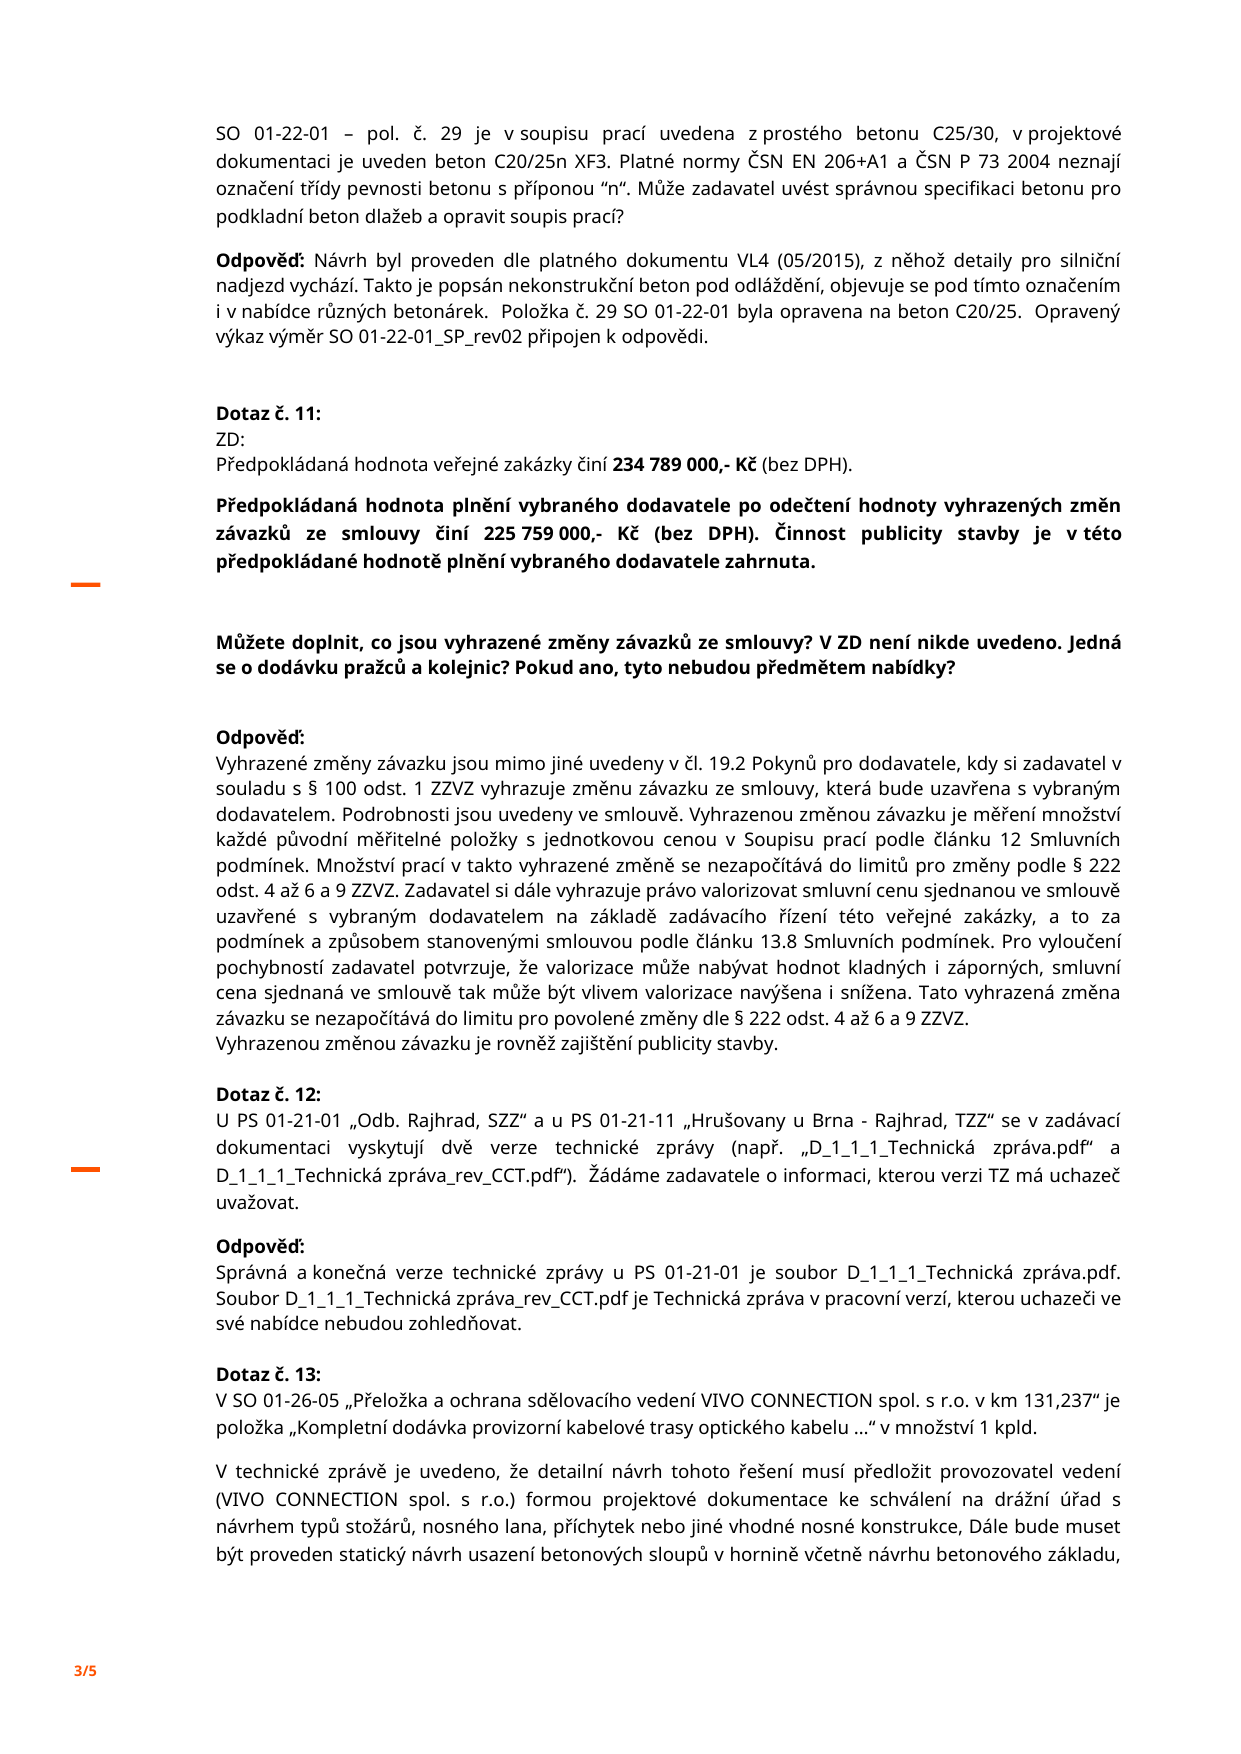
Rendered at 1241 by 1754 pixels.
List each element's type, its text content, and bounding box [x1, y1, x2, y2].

text Odpověď: [216, 1234, 1122, 1259]
text ZD: [216, 426, 1122, 451]
text Vyhrazenou změnou závazku je rovněž zajištění publicity stavby. [216, 1031, 1122, 1056]
text U PS 01-21-01 „Odb. Rajhrad, SZZ“ a u PS 01-21-11 „Hrušovany u Brna - Rajhrad, TZZ“ se v zadávací dokumentaci vyskytují dvě verze technické zprávy (např. „D_1_1_1_Technická zpráva.pdf“ a D_1_1_1_Technická zpráva_rev_CCT.pdf“). Žádáme zadavatele o informaci, kterou verzi TZ má uchazeč uvažovat. [216, 1107, 1122, 1215]
text Správná a konečná verze technické zprávy u PS 01-21-01 je soubor D_1_1_1_Technická zpráva.pdf. Soubor D_1_1_1_Technická zpráva_rev_CCT.pdf je Technická zpráva v pracovní verzí, kterou uchazeči ve své nabídce nebudou zohledňovat. [216, 1259, 1122, 1336]
text Předpokládaná hodnota plnění vybraného dodavatele po odečtení hodnoty vyhrazených změn závazků ze smlouvy činí 225 759 000,- Kč (bez DPH). Činnost publicity stavby je v této předpokládané hodnotě plnění vybraného dodavatele zahrnuta. [216, 492, 1122, 573]
text Dotaz č. 11: [216, 400, 1122, 426]
text Dotaz č. 13: [216, 1361, 1122, 1387]
text V SO 01-26-05 „Přeložka a ochrana sdělovacího vedení VIVO CONNECTION spol. s r.o. v km 131,237“ je položka „Kompletní dodávka provizorní kabelové trasy optického kabelu …“ v množství 1 kpld. [216, 1387, 1122, 1440]
text Vyhrazené změny závazku jsou mimo jiné uvedeny v čl. 19.2 Pokynů pro dodavatele, kdy si zadavatel v souladu s § 100 odst. 1 ZZVZ vyhrazuje změnu závazku ze smlouvy, která bude uzavřena s vybraným dodavatelem. Podrobnosti jsou uvedeny ve smlouvě. Vyhrazenou změnou závazku je měření množství každé původní měřitelné položky s jednotkovou cenou v Soupisu prací podle článku 12 Smluvních podmínek. Množství prací v takto vyhrazené změně se nezapočítává do limitů pro změny podle § 222 odst. 4 až 6 a 9 ZZVZ. Zadavatel si dále vyhrazuje právo valorizovat smluvní cenu sjednanou ve smlouvě uzavřené s vybraným dodavatelem na základě zadávacího řízení této veřejné zakázky, a to za podmínek a způsobem stanovenými smlouvou podle článku 13.8 Smluvních podmínek. Pro vyloučení pochybností zadavatel potvrzuje, že valorizace může nabývat hodnot kladných i záporných, smluvní cena sjednaná ve smlouvě tak může být vlivem valorizace navýšena i snížena. Tato vyhrazená změna závazku se nezapočítává do limitu pro povolené změny dle § 222 odst. 4 až 6 a 9 ZZVZ. [216, 750, 1122, 1031]
text Odpověď: [216, 724, 1122, 750]
text Předpokládaná hodnota veřejné zakázky činí 234 789 000,- Kč (bez DPH). [216, 451, 1122, 477]
text SO 01-22-01 – pol. č. 29 je v soupisu prací uvedena z prostého betonu C25/30, v projektové dokumentaci je uveden beton C20/25n XF3. Platné normy ČSN EN 206+A1 a ČSN P 73 2004 neznají označení třídy pevnosti betonu s příponou “n“. Může zadavatel uvést správnou specifikaci betonu pro podkladní beton dlažeb a opravit soupis prací? [216, 121, 1122, 229]
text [216, 1458, 1122, 1567]
text Můžete doplnit, co jsou vyhrazené změny závazků ze smlouvy? V ZD není nikde uvedeno. Jedná se o dodávku pražců a kolejnic? Pokud ano, tyto nebudou předmětem nabídky? [216, 629, 1122, 680]
text Dotaz č. 12: [216, 1082, 1122, 1107]
text Odpověď: Návrh byl proveden dle platného dokumentu VL4 (05/2015), z něhož detaily pro silniční nadjezd vychází. Takto je popsán nekonstrukční beton pod odláždění, objevuje se pod tímto označením i v nabídce různých betonárek. Položka č. 29 SO 01-22-01 byla opravena na beton C20/25. Opravený výkaz výměr SO 01-22-01_SP_rev02 připojen k odpovědi. [216, 247, 1122, 349]
